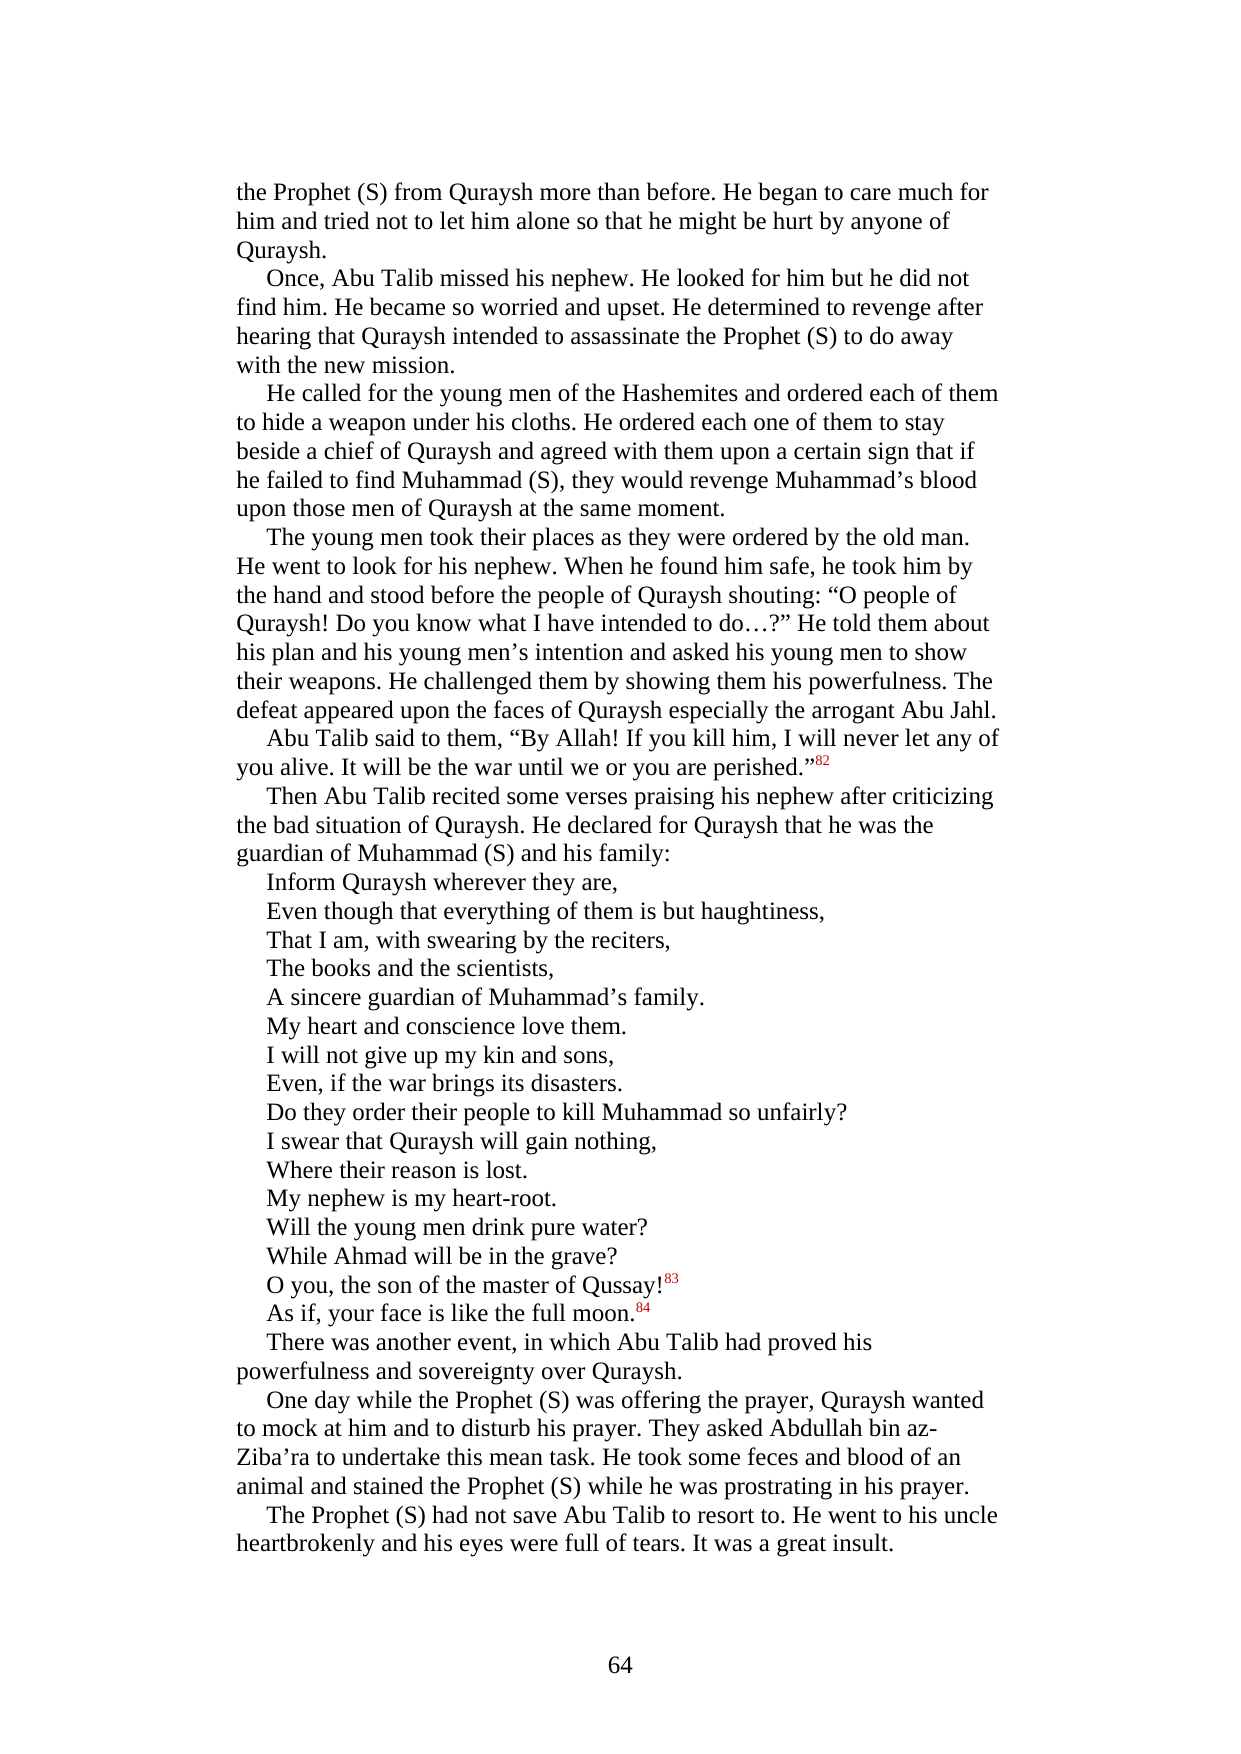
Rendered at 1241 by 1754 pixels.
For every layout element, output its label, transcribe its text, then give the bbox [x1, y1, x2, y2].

text My heart and conscience love them. [236, 1011, 1004, 1040]
text A sincere guardian of Muhammad’s family. [236, 982, 1004, 1011]
text My nephew is my heart-root. [236, 1183, 1004, 1212]
text That I am, with swearing by the reciters, [236, 925, 1004, 953]
text Then Abu Talib recited some verses praising his nephew after criticizing the bad situation of Quraysh. He declared for Quraysh that he was the guardian of Muhammad (S) and his family: [236, 781, 1004, 867]
text I swear that Quraysh will gain nothing, [236, 1126, 1004, 1155]
text Once, Abu Talib missed his nephew. He looked for him but he did not find him. He became so worried and upset. He determined to revenge after hearing that Quraysh intended to assassinate the Prophet (S) to do away with the new mission. [236, 263, 1004, 378]
text Abu Talib said to them, “By Allah! If you kill him, I will never let any of you alive. It will be the war until we or you are perished.”82 [236, 723, 1004, 781]
text He called for the young men of the Hashemites and ordered each of them to hide a weapon under his cloths. He ordered each one of them to stay beside a chief of Quraysh and agreed with them upon a certain sign that if he failed to find Muhammad (S), they would revenge Muhammad’s blood upon those men of Quraysh at the same moment. [236, 378, 1004, 522]
text O you, the son of the master of Qussay!83 [236, 1270, 1004, 1298]
text As if, your face is like the full moon.84 [236, 1298, 1004, 1327]
text Do they order their people to kill Muhammad so unfairly? [236, 1097, 1004, 1126]
text Inform Quraysh wherever they are, [236, 867, 1004, 896]
text The young men took their places as they were ordered by the old man. He went to look for his nephew. When he found him safe, he took him by the hand and stood before the people of Quraysh shouting: “O people of Quraysh! Do you know what I have intended to do…?” He told them about his plan and his young men’s intention and asked his young men to show their weapons. He challenged them by showing them his powerfulness. The defeat appeared upon the faces of Quraysh especially the arrogant Abu Jahl. [236, 522, 1004, 723]
text The Prophet (S) had not save Abu Talib to resort to. He went to his uncle heartbrokenly and his eyes were full of tears. It was a great insult. [236, 1500, 1004, 1557]
text There was another event, in which Abu Talib had proved his powerfulness and sovereignty over Quraysh. [236, 1327, 1004, 1385]
text Will the young men drink pure water? [236, 1212, 1004, 1241]
text I will not give up my kin and sons, [236, 1040, 1004, 1068]
text While Ahmad will be in the grave? [236, 1241, 1004, 1270]
text Even though that everything of them is but haughtiness, [236, 896, 1004, 925]
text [236, 177, 1004, 263]
text Even, if the war brings its disasters. [236, 1068, 1004, 1097]
text Where their reason is lost. [236, 1155, 1004, 1183]
text The books and the scientists, [236, 953, 1004, 982]
text One day while the Prophet (S) was offering the prayer, Quraysh wanted to mock at him and to disturb his prayer. They asked Abdullah bin az-Ziba’ra to undertake this mean task. He took some feces and blood of an animal and stained the Prophet (S) while he was prostrating in his prayer. [236, 1385, 1004, 1500]
